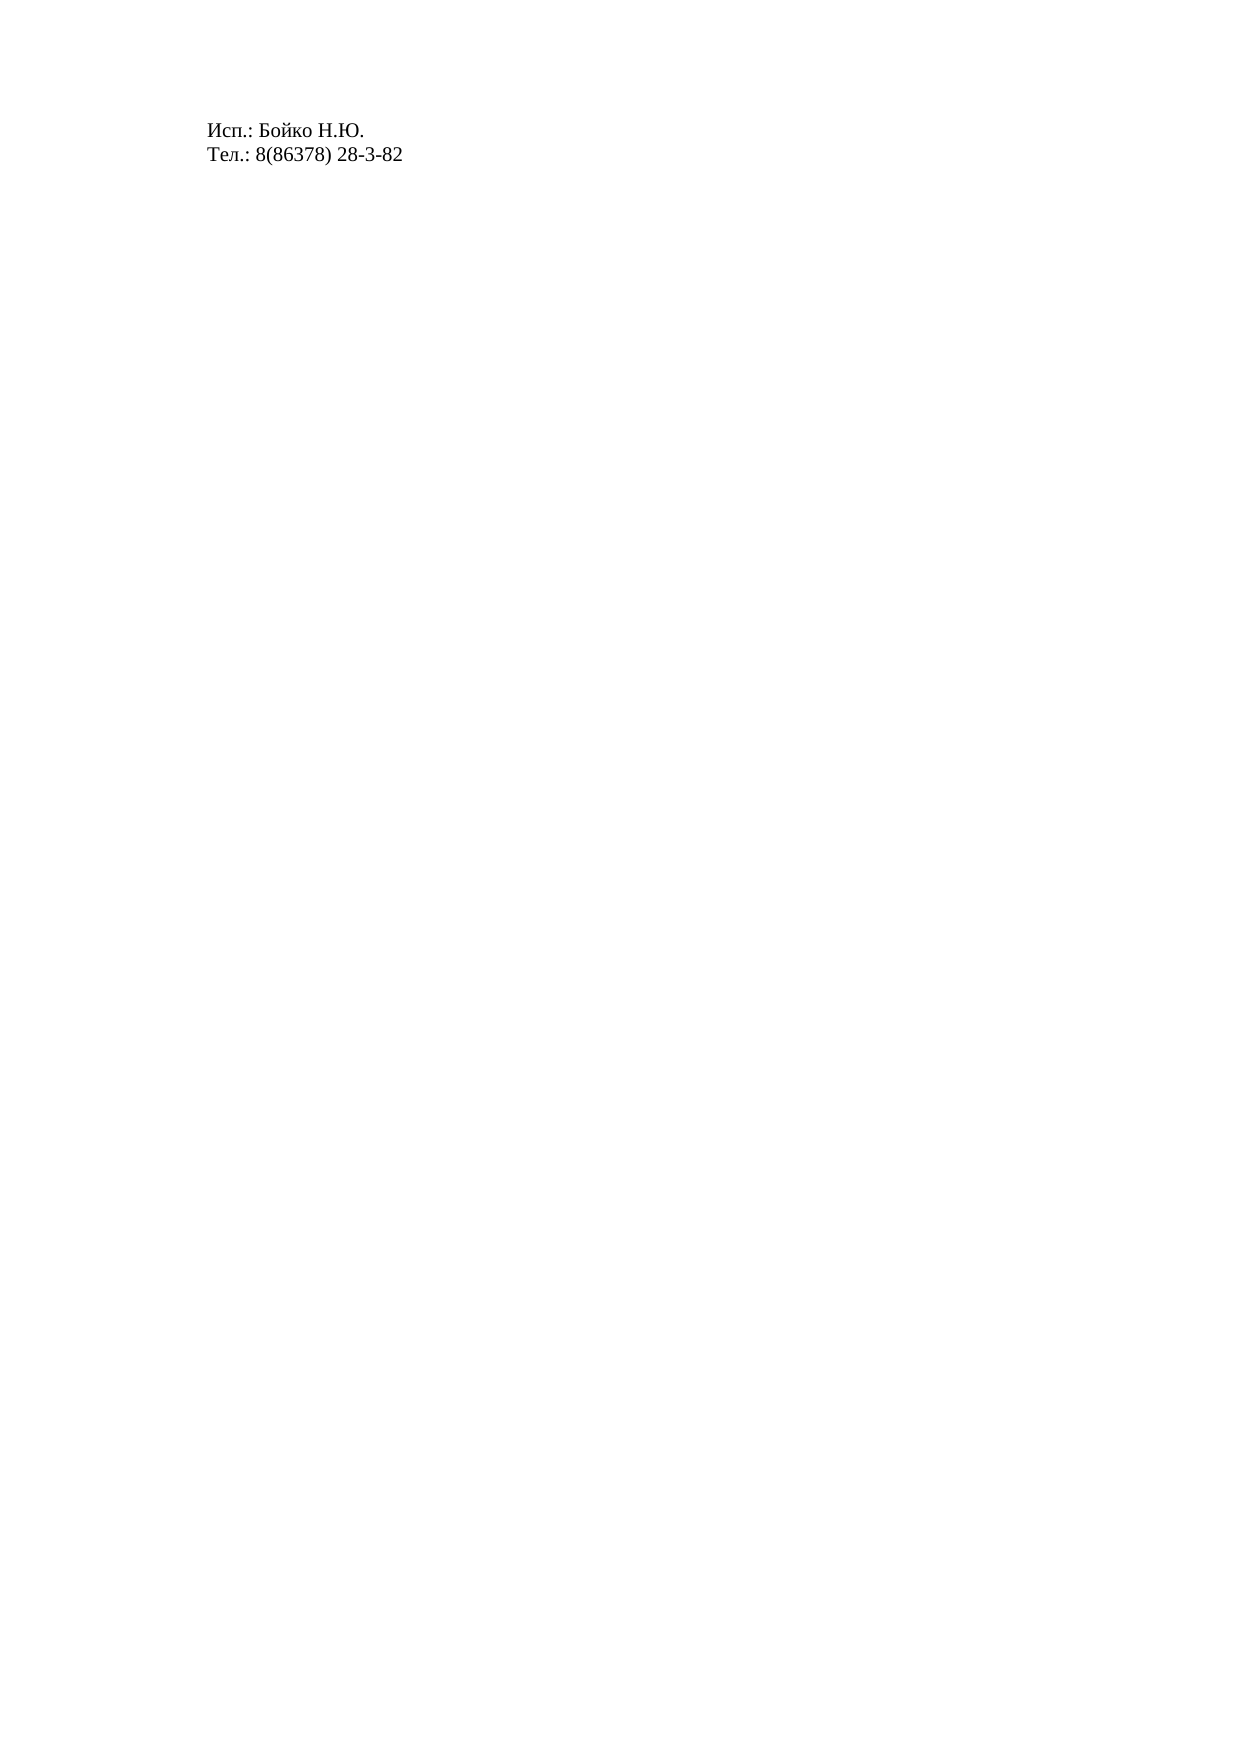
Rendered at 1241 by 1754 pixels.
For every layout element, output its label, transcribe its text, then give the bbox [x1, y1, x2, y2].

text Исп.: Бойко Н.Ю. [148, 118, 1152, 142]
text Тел.: 8(86378) 28-3-82 [148, 142, 1152, 166]
